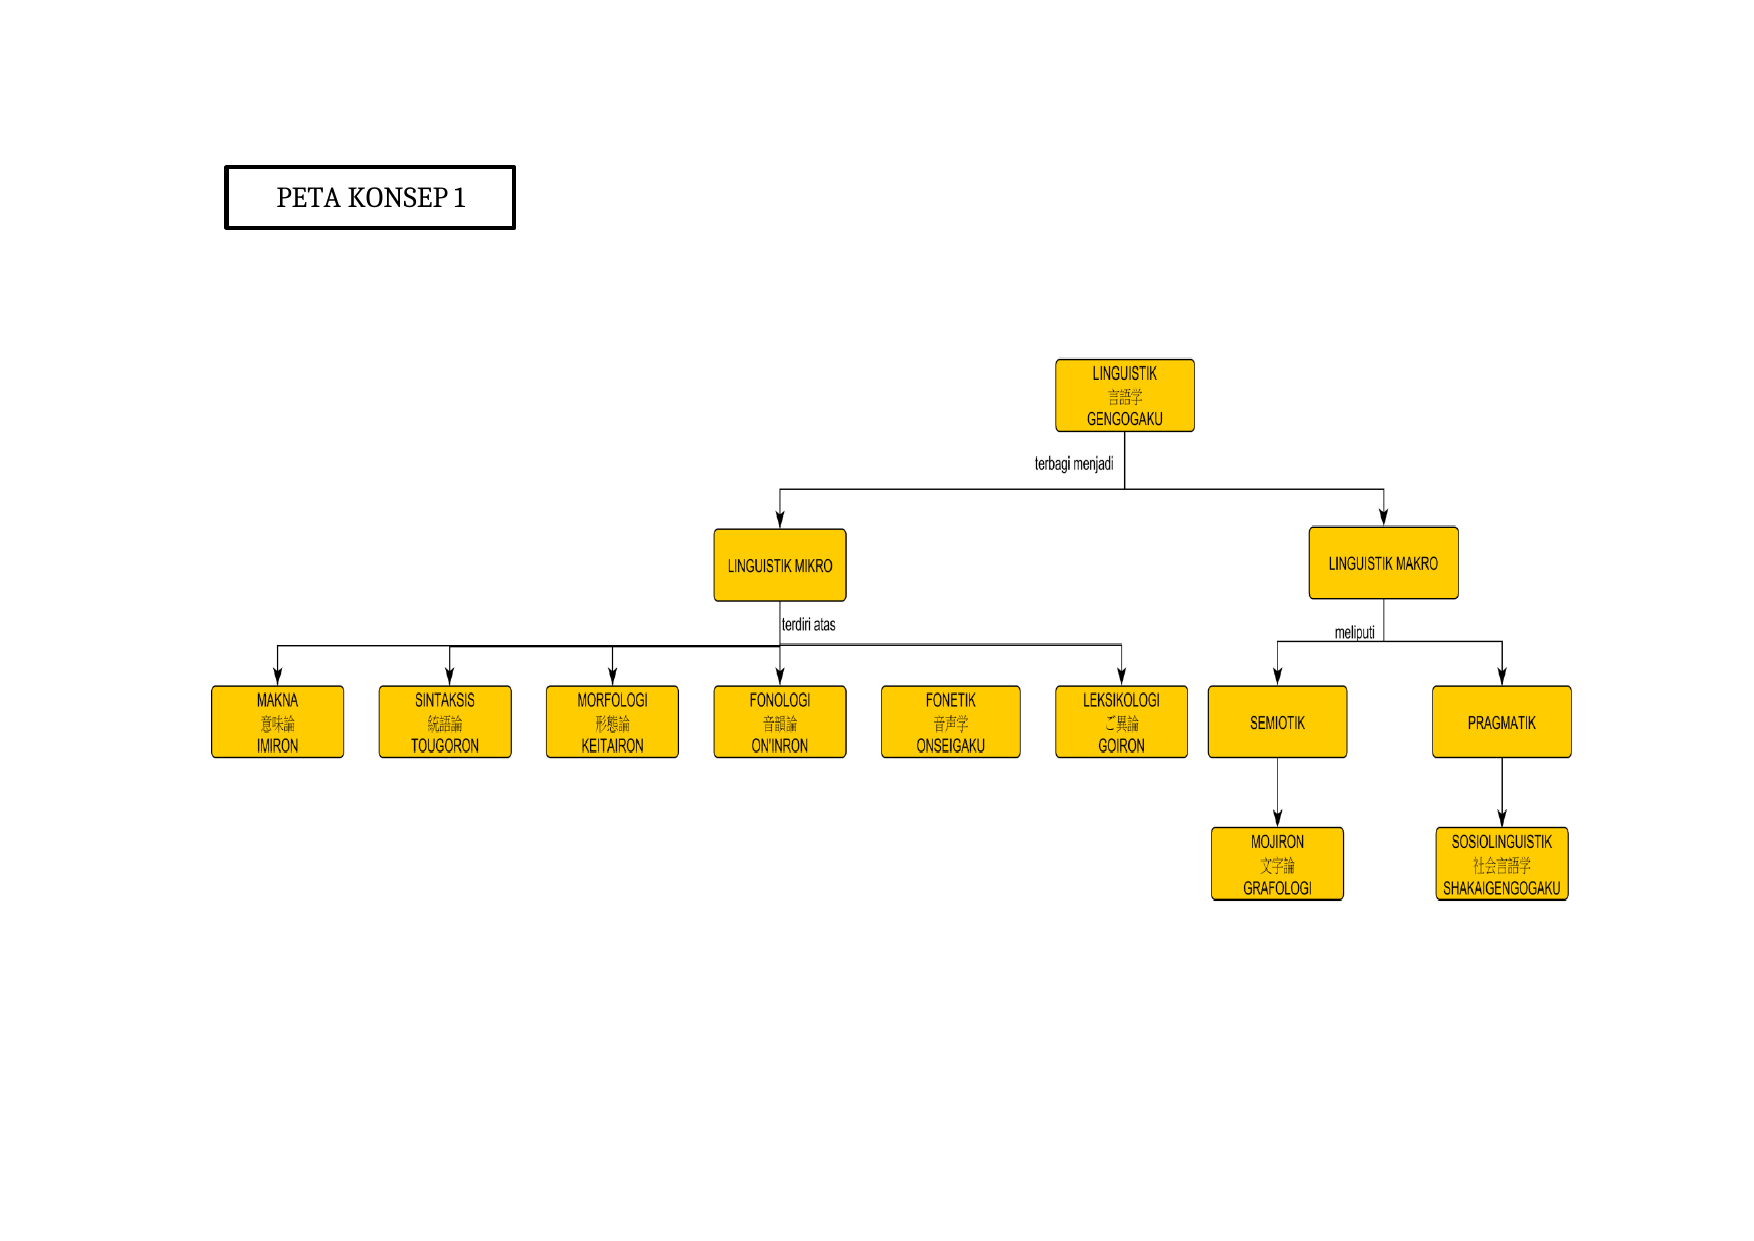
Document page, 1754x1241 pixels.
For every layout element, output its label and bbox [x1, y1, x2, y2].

picture [206, 350, 1575, 910]
